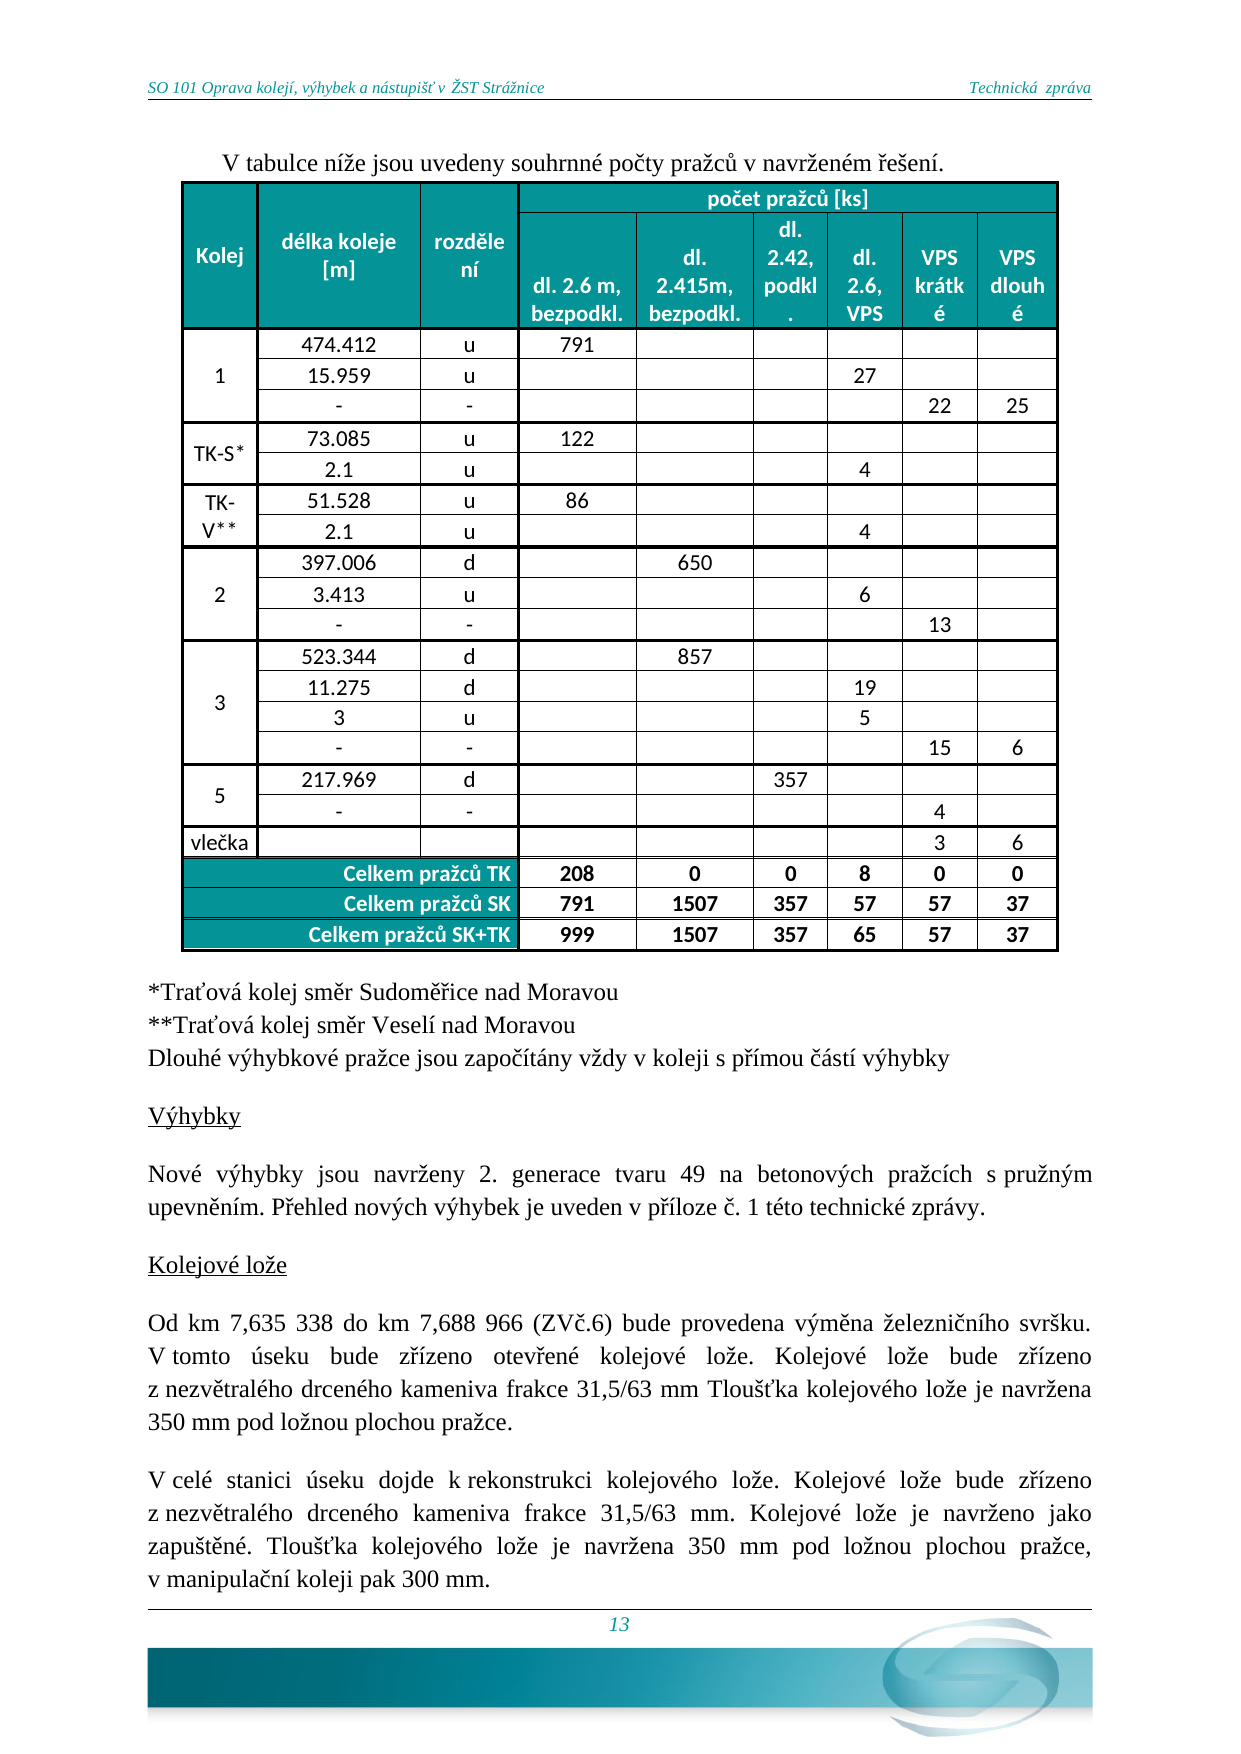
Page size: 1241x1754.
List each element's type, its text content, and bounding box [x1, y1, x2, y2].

table_cell [637, 424, 753, 452]
picture [147, 1608, 1093, 1748]
table_cell [520, 578, 636, 608]
table_cell [637, 578, 753, 608]
table_cell [903, 578, 977, 608]
table_cell [978, 486, 1056, 514]
table_cell [828, 828, 902, 856]
table_cell [520, 453, 636, 483]
table_cell [637, 486, 753, 514]
table_cell [978, 424, 1056, 452]
table_cell [828, 390, 902, 421]
table_cell [978, 359, 1056, 389]
table_cell [903, 486, 977, 514]
table_cell 57 [903, 920, 977, 948]
table_cell u [421, 486, 517, 514]
table_cell - [421, 732, 517, 762]
table_cell [637, 828, 753, 856]
table_cell [421, 828, 517, 856]
table_cell 11.275 [259, 671, 420, 701]
table_cell [903, 359, 977, 389]
table_header délka koleje [m] [259, 184, 420, 327]
table_cell 523.344 [259, 642, 420, 670]
table_cell 3 [903, 828, 977, 856]
table_cell 2.1 [259, 453, 420, 483]
table_cell [520, 390, 636, 421]
table_cell [637, 671, 753, 701]
table_cell - [259, 732, 420, 762]
table_cell d [421, 549, 517, 577]
table_cell [520, 515, 636, 545]
table_cell [754, 549, 827, 577]
table_cell [903, 515, 977, 545]
table_cell 65 [828, 920, 902, 948]
table_cell 2.1 [259, 515, 420, 545]
table_cell [754, 578, 827, 608]
table_cell 57 [903, 888, 977, 917]
table_cell [754, 609, 827, 639]
table_cell [828, 609, 902, 639]
table_cell [637, 732, 753, 762]
table_cell [903, 330, 977, 358]
table_cell VPS krátké [903, 213, 977, 327]
table_cell [754, 424, 827, 452]
table_cell [903, 549, 977, 577]
table_cell [754, 828, 827, 856]
table_cell 3 [184, 642, 256, 762]
table_cell [754, 486, 827, 514]
table_cell [520, 609, 636, 639]
table_cell [637, 609, 753, 639]
table_cell [637, 766, 753, 794]
table_cell [978, 330, 1056, 358]
table_cell [754, 795, 827, 825]
table_cell [978, 642, 1056, 670]
table_cell [903, 766, 977, 794]
table_cell [520, 359, 636, 389]
table_cell [520, 795, 636, 825]
table_cell 0 [903, 859, 977, 887]
table_cell [978, 766, 1056, 794]
table_cell [637, 390, 753, 421]
table_cell [637, 330, 753, 358]
table_cell 791 [520, 330, 636, 358]
table_cell [754, 359, 827, 389]
text V tabulce níže jsou uvedeny souhrnné počty pražců v navrženém řešení. [148, 148, 1092, 176]
table_cell 73.085 [259, 424, 420, 452]
table_cell 1507 [637, 920, 753, 948]
table_cell 357 [754, 920, 827, 948]
table_cell d [421, 642, 517, 670]
table_cell [903, 671, 977, 701]
table_cell [754, 330, 827, 358]
table_cell - [421, 390, 517, 421]
text V celé stanici úseku dojde k rekonstrukci kolejového lože. Kolejové lože bude zřízeno z nezvětralého drceného kameniva frakce 31,5/63 mm. Kolejové lože je navrženo jako zapuštěné. Tloušťka kolejového lože je navržena 350 mm pod ložnou plochou pražce, v manipulační koleji pak 300 mm. [148, 1465, 1092, 1593]
table_cell 217.969 [259, 766, 420, 794]
table_cell 25 [978, 390, 1056, 421]
table_cell u [421, 702, 517, 731]
table_cell d [421, 766, 517, 794]
table_cell [754, 671, 827, 701]
table_cell 0 [754, 859, 827, 887]
table_cell 122 [520, 424, 636, 452]
table_cell 857 [637, 642, 753, 670]
table_cell 208 [520, 859, 636, 887]
table_cell [828, 424, 902, 452]
table_cell 8 [828, 859, 902, 887]
table_cell u [421, 359, 517, 389]
table_cell 2 [184, 549, 256, 639]
table_cell 51.528 [259, 486, 420, 514]
table_cell 37 [978, 920, 1056, 948]
table_cell 27 [828, 359, 902, 389]
text Nové výhybky jsou navrženy 2. generace tvaru 49 na betonových pražcích s pružným upevněním. Přehled nových výhybek je uveden v příloze č. 1 této technické zprávy. [148, 1159, 1092, 1221]
table_cell [637, 515, 753, 545]
text Od km 7,635 338 do km 7,688 966 (ZVč.6) bude provedena výměna železničního svršku. V tomto úseku bude zřízeno otevřené kolejové lože. Kolejové lože bude zřízeno z nezvětralého drceného kameniva frakce 31,5/63 mm Tloušťka kolejového lože je navržena 350 mm pod ložnou plochou pražce. [148, 1308, 1092, 1436]
table_cell Celkem pražců TK [184, 859, 517, 887]
table_cell - [259, 609, 420, 639]
table_cell 57 [828, 888, 902, 917]
table_cell [978, 609, 1056, 639]
table_cell 397.006 [259, 549, 420, 577]
table_cell [520, 828, 636, 856]
table_cell 19 [828, 671, 902, 701]
table_cell [520, 702, 636, 731]
table_cell 86 [520, 486, 636, 514]
table_cell [978, 453, 1056, 483]
table_cell [828, 330, 902, 358]
table_cell [637, 795, 753, 825]
table_cell [828, 642, 902, 670]
table_cell [828, 766, 902, 794]
text Výhybky [148, 1101, 1092, 1129]
table_cell 357 [754, 888, 827, 917]
table_cell 1 [184, 330, 256, 421]
table_cell [978, 795, 1056, 825]
table_cell - [421, 609, 517, 639]
table_cell [828, 486, 902, 514]
table_cell [754, 642, 827, 670]
table_cell [520, 766, 636, 794]
table_cell VPS dlouhé [978, 213, 1056, 327]
table_cell [754, 453, 827, 483]
table_cell dl. 2.6, VPS [828, 213, 902, 327]
table_cell [637, 702, 753, 731]
table_cell [754, 390, 827, 421]
table_cell [754, 732, 827, 762]
table_cell 0 [637, 859, 753, 887]
table_header počet pražců [ks] [520, 184, 1056, 212]
table_cell [978, 671, 1056, 701]
table_cell 650 [637, 549, 753, 577]
table_cell vlečka [184, 828, 256, 856]
table_cell 4 [828, 515, 902, 545]
table_cell [259, 828, 420, 856]
table_cell - [259, 795, 420, 825]
table_cell [903, 642, 977, 670]
table_cell [978, 578, 1056, 608]
table_cell 6 [978, 732, 1056, 762]
table_cell [754, 515, 827, 545]
table_cell Celkem pražců SK [184, 888, 517, 917]
table_cell 4 [903, 795, 977, 825]
table_cell [978, 515, 1056, 545]
table_cell u [421, 330, 517, 358]
table_cell 3.413 [259, 578, 420, 608]
table_cell 0 [978, 859, 1056, 887]
table_cell [520, 549, 636, 577]
table_cell u [421, 515, 517, 545]
table_cell [828, 795, 902, 825]
table_cell [637, 453, 753, 483]
table_cell 5 [184, 766, 256, 825]
table_cell 474.412 [259, 330, 420, 358]
table_cell [828, 732, 902, 762]
text *Traťová kolej směr Sudoměřice nad Moravou **Traťová kolej směr Veselí nad Moravou Dlouhé výhybkové pražce jsou započítány vždy v koleji s přímou částí výhybky [148, 977, 1092, 1071]
table_cell [978, 702, 1056, 731]
table_cell [828, 549, 902, 577]
table_cell [903, 453, 977, 483]
table_cell 6 [978, 828, 1056, 856]
table_cell 6 [828, 578, 902, 608]
table_cell - [421, 795, 517, 825]
table_cell 1507 [637, 888, 753, 917]
text Kolejové lože [148, 1250, 1092, 1278]
table_cell u [421, 453, 517, 483]
table_cell TK-S* [184, 424, 256, 483]
table_cell TK-V** [184, 486, 256, 545]
table_cell d [421, 671, 517, 701]
table_cell [903, 424, 977, 452]
table_cell 3 [259, 702, 420, 731]
table_cell u [421, 578, 517, 608]
table_cell 791 [520, 888, 636, 917]
table_cell [637, 359, 753, 389]
table_header Kolej [184, 184, 256, 327]
table_cell 5 [828, 702, 902, 731]
table_cell u [421, 424, 517, 452]
table_header rozdělení [421, 184, 517, 327]
table_cell [754, 702, 827, 731]
table_cell 4 [828, 453, 902, 483]
table_cell Celkem pražců SK+TK [184, 920, 517, 948]
table_cell 999 [520, 920, 636, 948]
table_cell [520, 732, 636, 762]
table_cell [520, 671, 636, 701]
table_cell dl. 2.415m, bezpodkl. [637, 213, 753, 327]
table_cell - [259, 390, 420, 421]
table_cell dl. 2.6 m, bezpodkl. [520, 213, 636, 327]
table_cell [520, 642, 636, 670]
table_cell [903, 702, 977, 731]
table_cell dl. 2.42, podkl. [754, 213, 827, 327]
table_cell 37 [978, 888, 1056, 917]
table_cell 13 [903, 609, 977, 639]
table_cell 22 [903, 390, 977, 421]
table_cell 357 [754, 766, 827, 794]
table_cell 15.959 [259, 359, 420, 389]
table_cell 15 [903, 732, 977, 762]
table_cell [978, 549, 1056, 577]
